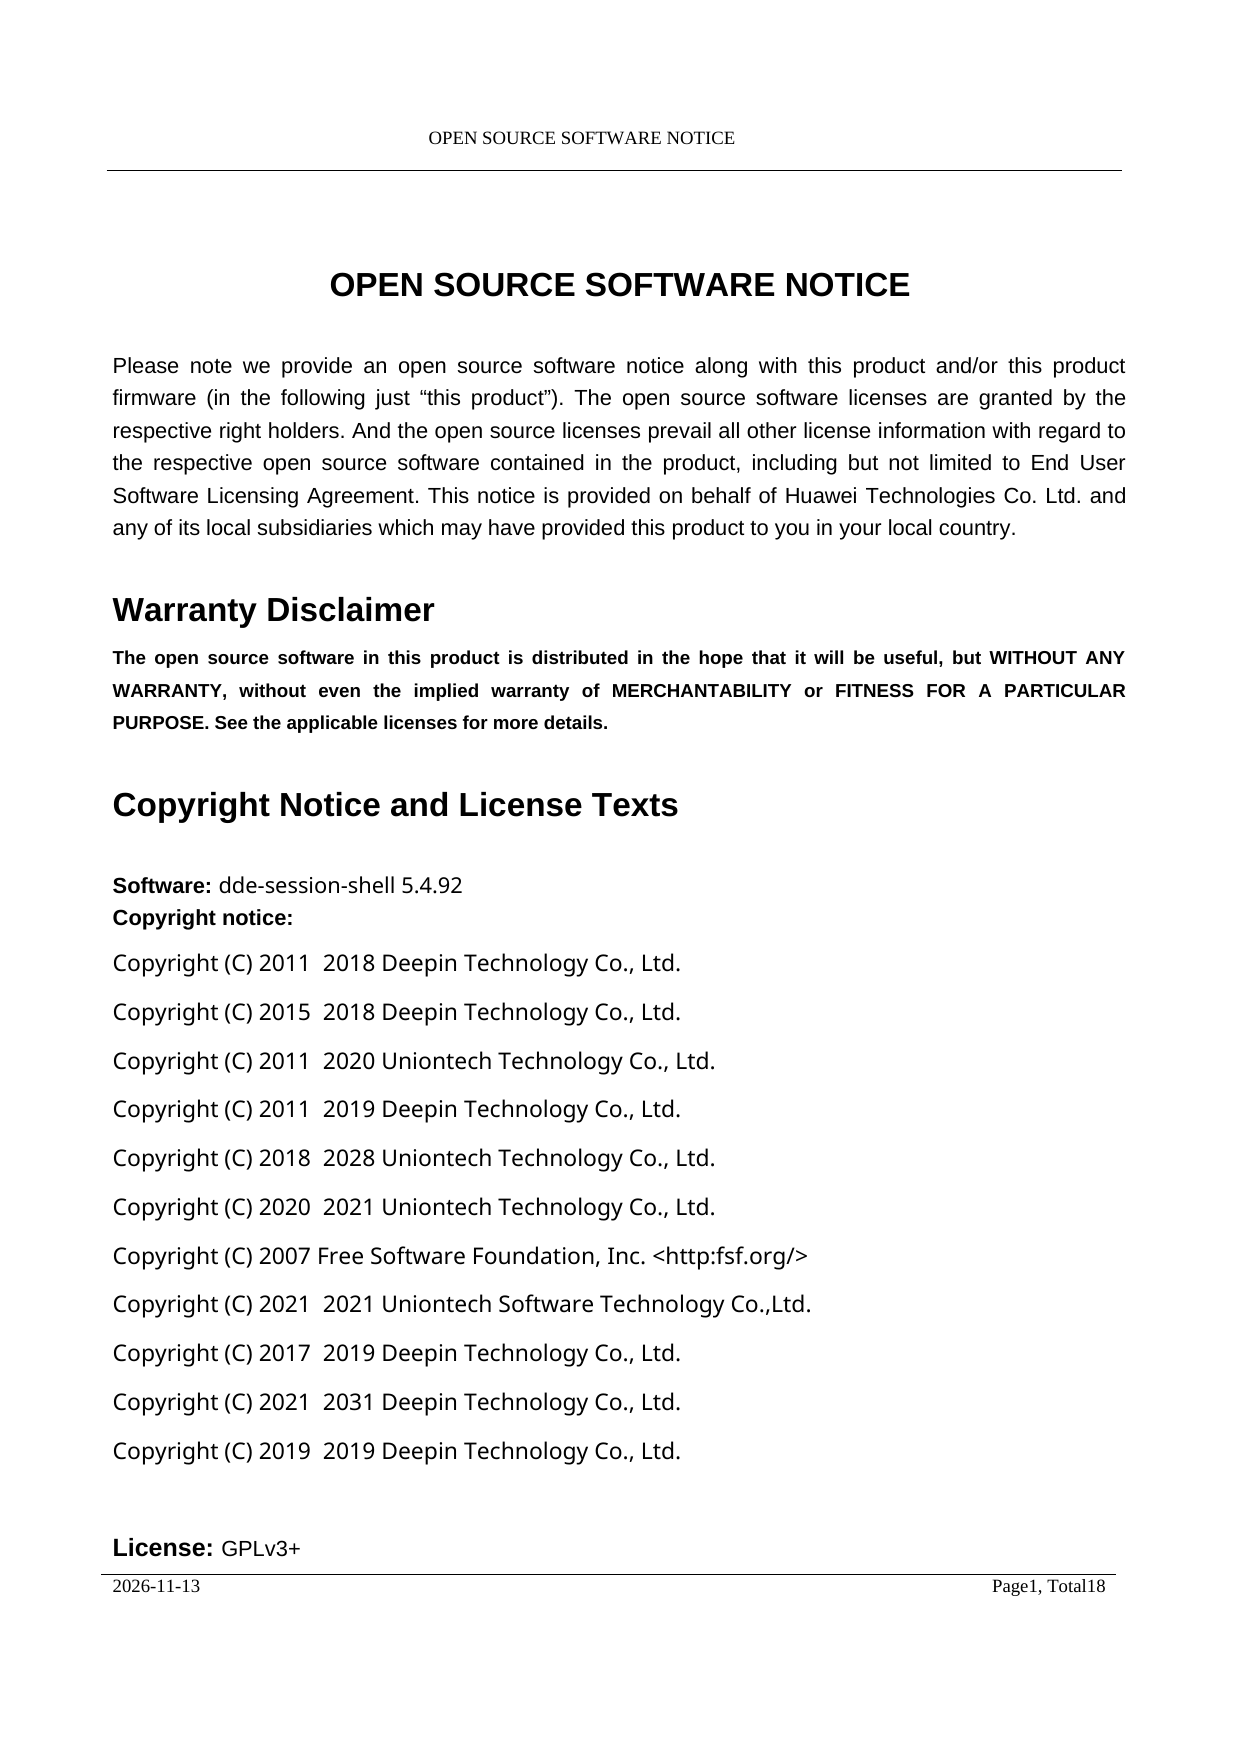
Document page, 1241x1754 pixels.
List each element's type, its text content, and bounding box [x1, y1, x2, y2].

text The open source software in this product is distributed in the hope that it will be useful, but WITHOUT ANY WARRANTY, without even the implied warranty of MERCHANTABILITY or FITNESS FOR A PARTICULAR PURPOSE. See the applicable licenses for more details. [112, 641, 1128, 739]
text License: GPLv3+ [112, 1532, 1128, 1564]
text Copyright notice: [112, 901, 1128, 934]
text Software: dde-session-shell 5.4.92 [112, 869, 1128, 901]
text Copyright (C) 2011 2018 Deepin Technology Co., Ltd. Copyright (C) 2015 2018 Deepin Technology Co., Ltd. Copyright (C) 2011 2020 Uniontech Technology Co., Ltd. Copyright (C) 2011 2019 Deepin Technology Co., Ltd. Copyright (C) 2018 2028 Uniontech Technology Co., Ltd. Copyright (C) 2020 2021 Uniontech Technology Co., Ltd. Copyright (C) 2007 Free Software Foundation, Inc. <http:fsf.org/> Copyright (C) 2021 2021 Uniontech Software Technology Co.,Ltd. Copyright (C) 2017 2019 Deepin Technology Co., Ltd. Copyright (C) 2021 2031 Deepin Technology Co., Ltd. Copyright (C) 2019 2019 Deepin Technology Co., Ltd. [112, 947, 1128, 1515]
text Please note we provide an open source software notice along with this product and/or this product firmware (in the following just “this product”). The open source software licenses are granted by the respective right holders. And the open source licenses prevail all other license information with regard to the respective open source software contained in the product, including but not limited to End User Software Licensing Agreement. This notice is provided on behalf of Huawei Technologies Co. Ltd. and any of its local subsidiaries which may have provided this product to you in your local country. [112, 349, 1128, 544]
text OPEN SOURCE SOFTWARE NOTICE [112, 251, 1128, 316]
text Copyright Notice and License Texts [112, 771, 1128, 836]
text Warranty Disclaimer [112, 576, 1128, 641]
